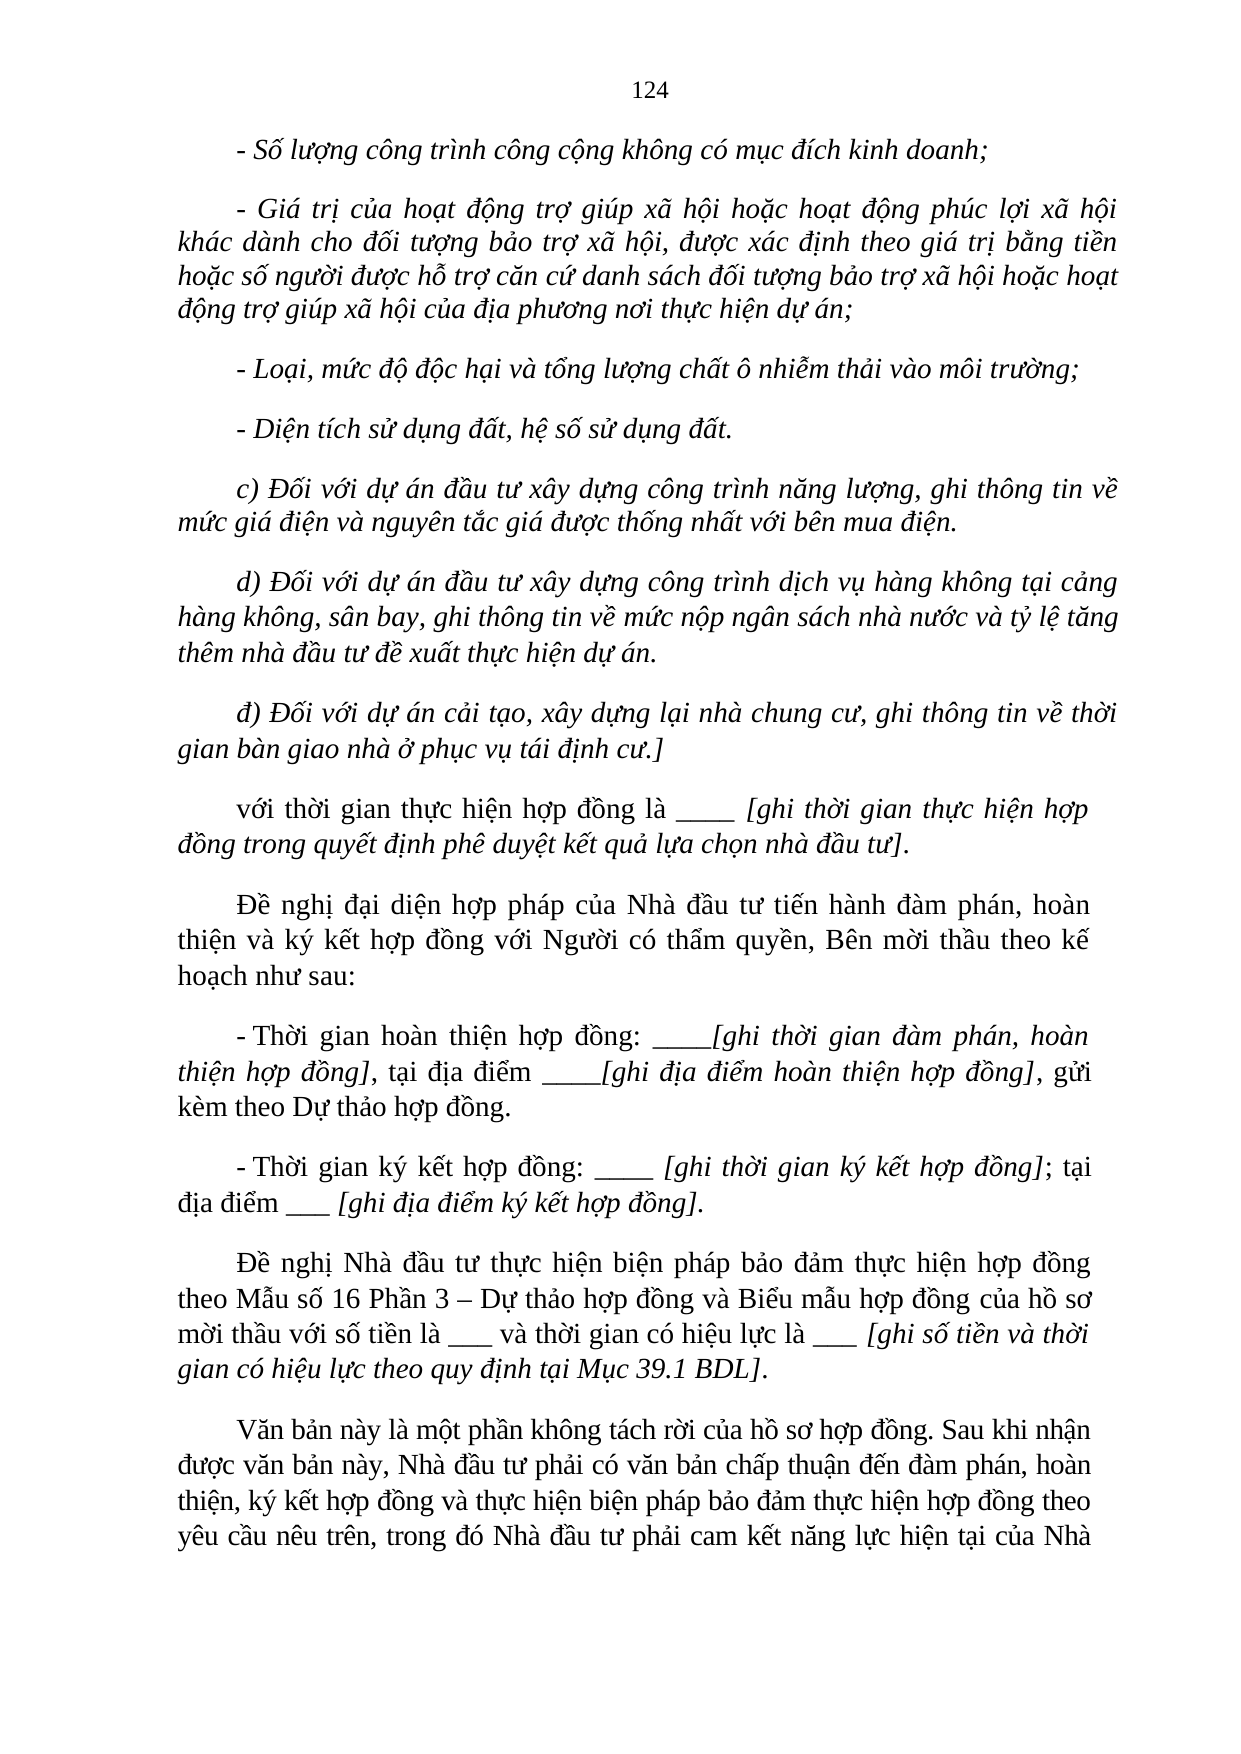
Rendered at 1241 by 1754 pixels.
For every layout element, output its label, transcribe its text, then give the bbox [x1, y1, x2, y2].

text đ) Đối với dự án cải tạo, xây dựng lại nhà chung cư, ghi thông tin về thời gian bàn giao nhà ở phục vụ tái định cư.] [177, 694, 1122, 765]
text c) Đối với dự án đầu tư xây dựng công trình năng lượng, ghi thông tin về mức giá điện và nguyên tắc giá được thống nhất với bên mua điện. [177, 471, 1122, 538]
text với thời gian thực hiện hợp đồng là ____ [ghi thời gian thực hiện hợp đồng trong quyết định phê duyệt kết quả lựa chọn nhà đầu tư]. [177, 790, 1092, 861]
text - Số lượng công trình công cộng không có mục đích kinh doanh; [177, 132, 1122, 166]
text Đề nghị Nhà đầu tư thực hiện biện pháp bảo đảm thực hiện hợp đồng theo Mẫu số 16 Phần 3 – Dự thảo hợp đồng và Biểu mẫu hợp đồng của hồ sơ mời thầu với số tiền là ___ và thời gian có hiệu lực là ___ [ghi số tiền và thời gian có hiệu lực theo quy định tại Mục 39.1 BDL]. [177, 1244, 1092, 1386]
list Thời gian ký kết hợp đồng: ____ [ghi thời gian ký kết hợp đồng]; tại địa điểm ___ [ghi địa điểm ký kết hợp đồng]. [177, 1148, 1092, 1219]
text - Giá trị của hoạt động trợ giúp xã hội hoặc hoạt động phúc lợi xã hội khác dành cho đối tượng bảo trợ xã hội, được xác định theo giá trị bằng tiền hoặc số người được hỗ trợ căn cứ danh sách đối tượng bảo trợ xã hội hoặc hoạt động trợ giúp xã hội của địa phương nơi thực hiện dự án; [177, 191, 1122, 325]
text - Loại, mức độ độc hại và tổng lượng chất ô nhiễm thải vào môi trường; [177, 350, 1122, 386]
text Đề nghị đại diện hợp pháp của Nhà đầu tư tiến hành đàm phán, hoàn thiện và ký kết hợp đồng với Người có thẩm quyền, Bên mời thầu theo kế hoạch như sau: [177, 886, 1092, 992]
text - Diện tích sử dụng đất, hệ số sử dụng đất. [177, 411, 1122, 446]
text d) Đối với dự án đầu tư xây dựng công trình dịch vụ hàng không tại cảng hàng không, sân bay, ghi thông tin về mức nộp ngân sách nhà nước và tỷ lệ tăng thêm nhà đầu tư đề xuất thực hiện dự án. [177, 563, 1122, 669]
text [177, 1411, 1092, 1553]
list Thời gian hoàn thiện hợp đồng: ____[ghi thời gian đàm phán, hoàn thiện hợp đồng], tại địa điểm ____[ghi địa điểm hoàn thiện hợp đồng], gửi kèm theo Dự thảo hợp đồng. [177, 1017, 1092, 1123]
